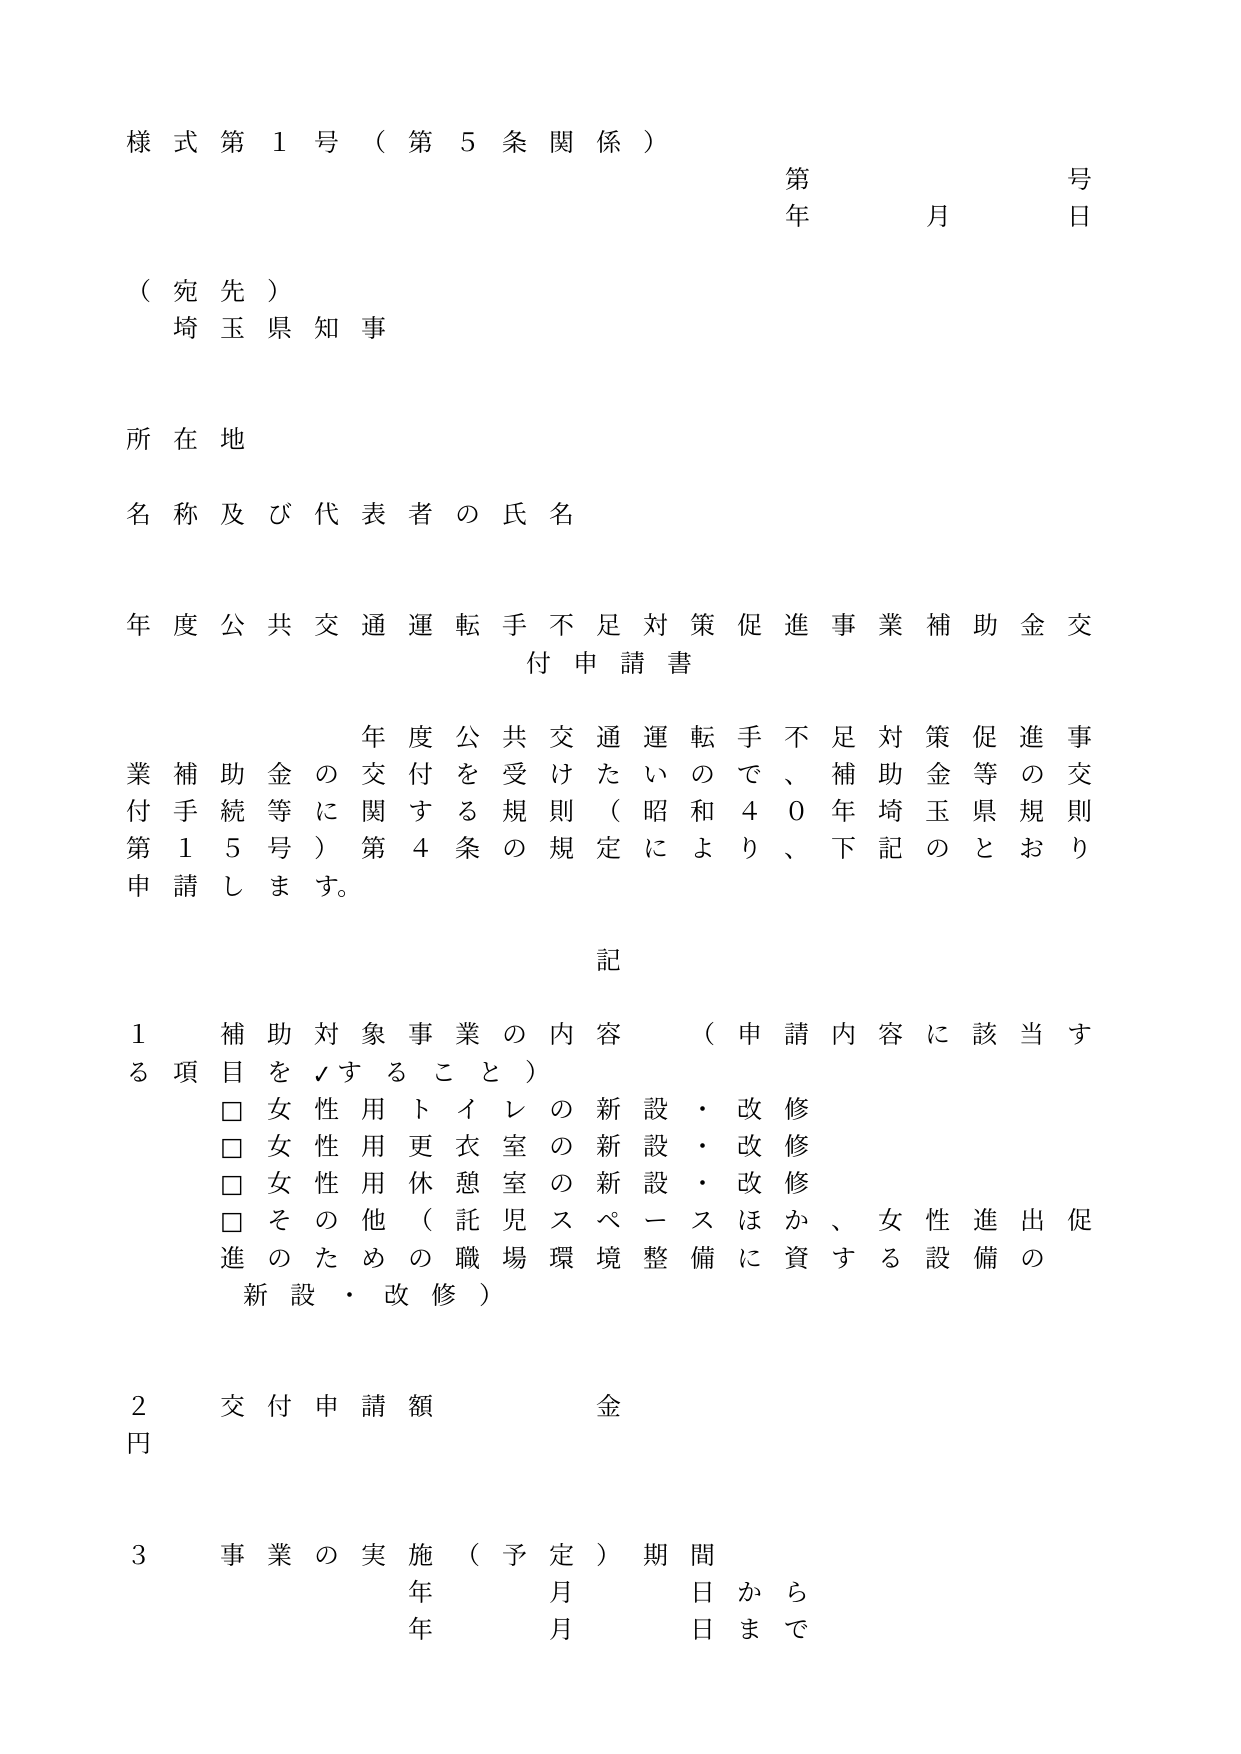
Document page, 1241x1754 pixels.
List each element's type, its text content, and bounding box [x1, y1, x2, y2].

text ２ 交付申請額 金 円 [126, 1386, 1114, 1461]
text □ 女性用トイレの新設・改修 [197, 1089, 1114, 1126]
text 様式第１号（第５条関係） [126, 122, 1114, 159]
text １ 補助対象事業の内容 （申請内容に該当する項目を✔すること） [126, 1014, 1114, 1089]
text 年 月 日まで [126, 1609, 1114, 1647]
text （宛先） [126, 271, 1114, 308]
text 名称及び代表者の氏名 [126, 457, 1114, 531]
text □ その他（託児スペースほか、女性進出促進のための職場環境整備に資する設備の [197, 1200, 1114, 1275]
text 年度公共交通運転手不足対策促進事業補助金の交付を受けたいので、補助金等の交付手続等に関する規則（昭和４０年埼玉県規則第１５号）第４条の規定により、下記のとおり申請します。 [126, 717, 1114, 903]
text 記 [126, 940, 1114, 977]
list 新設・改修） [234, 1275, 1114, 1312]
text 埼玉県知事 [126, 308, 1114, 345]
text 所在地 [126, 382, 1114, 457]
text ３ 事業の実施（予定）期間 [126, 1535, 1114, 1572]
text □ 女性用更衣室の新設・改修 [197, 1126, 1114, 1163]
text 年度公共交通運転手不足対策促進事業補助金交付申請書 [126, 605, 1114, 680]
text 第 号 [126, 159, 1114, 196]
text 年 月 日から [126, 1572, 1114, 1609]
text 年 月 日 [126, 196, 1114, 233]
text □ 女性用休憩室の新設・改修 [197, 1163, 1114, 1200]
